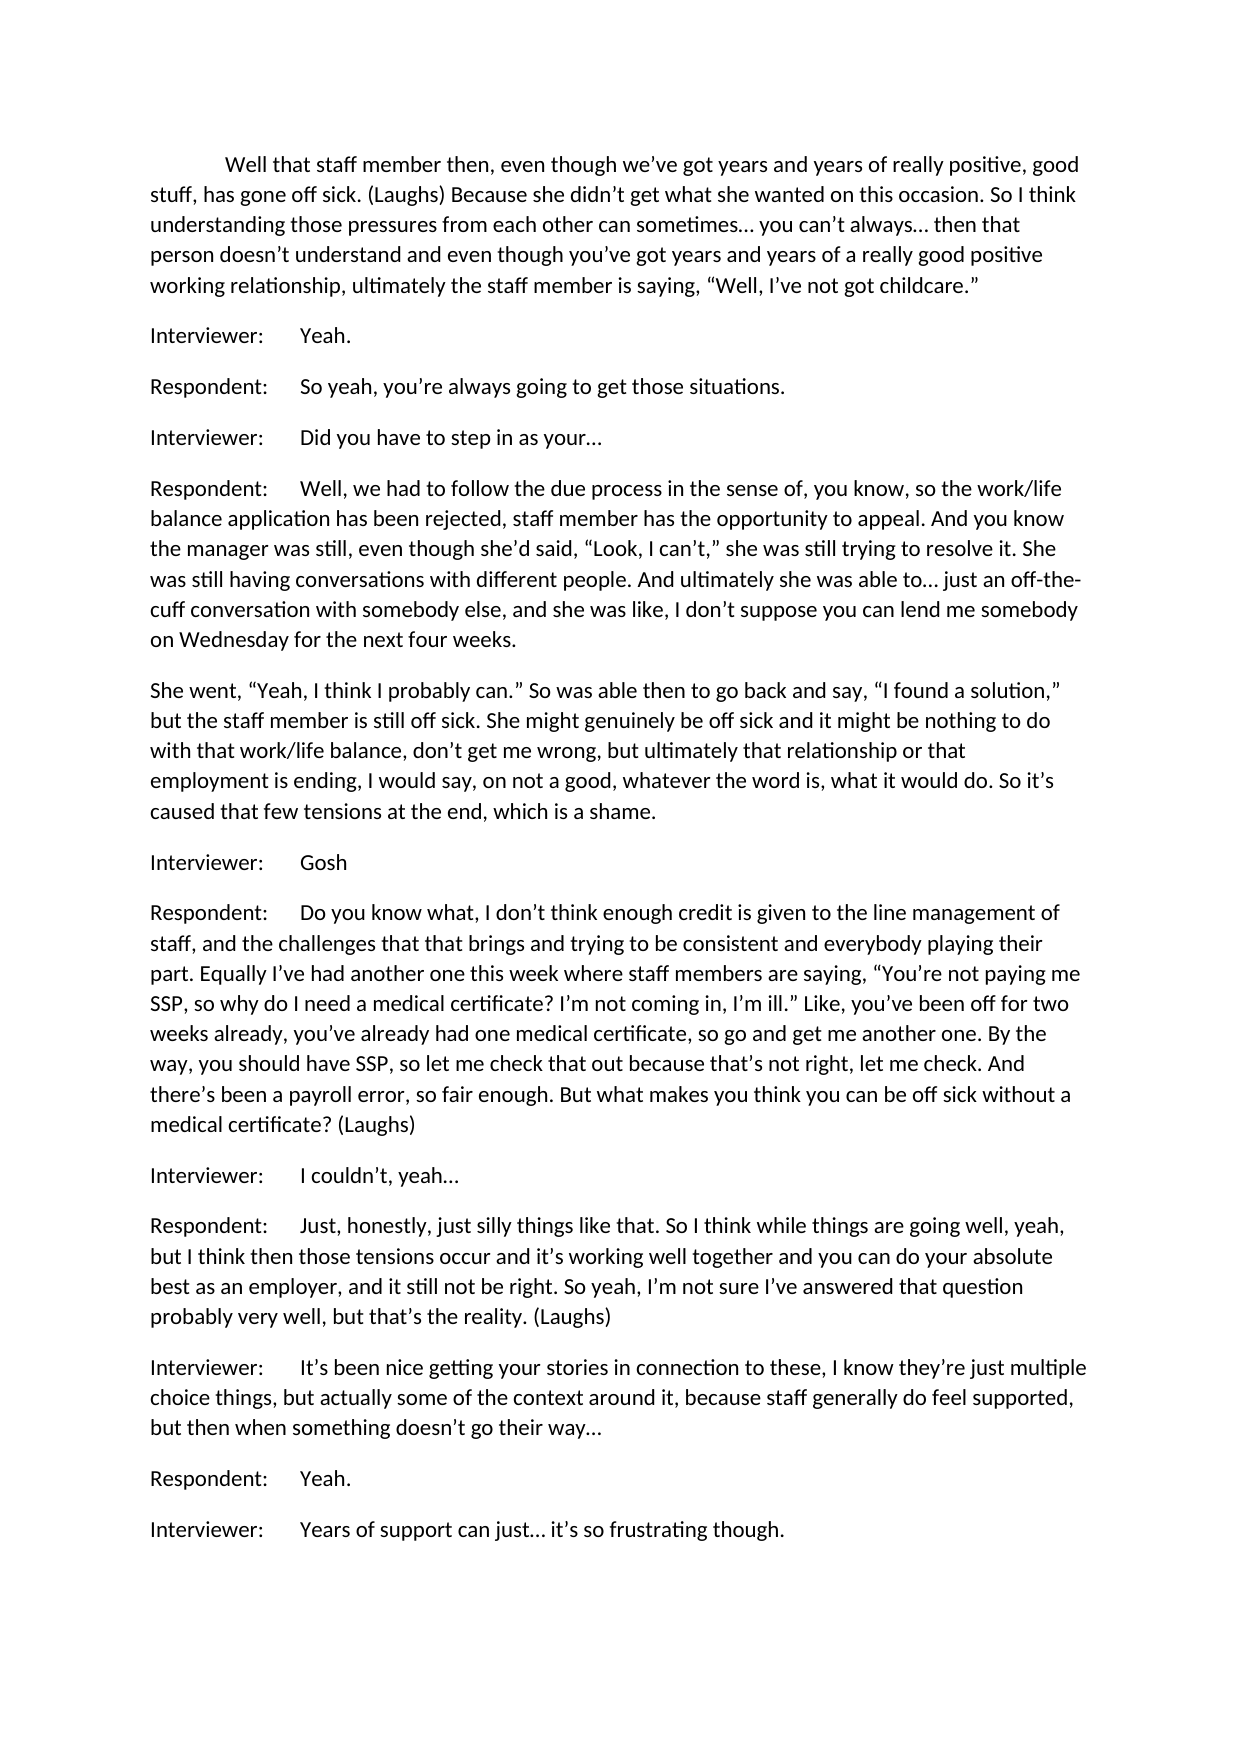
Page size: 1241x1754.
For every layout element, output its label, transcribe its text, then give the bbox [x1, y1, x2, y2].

text Interviewer: It’s been nice getting your stories in connection to these, I know they’re just multiple choice things, but actually some of the context around it, because staff generally do feel supported, but then when something doesn’t go their way… [150, 1353, 1090, 1442]
text Interviewer: Did you have to step in as your… [150, 423, 1090, 451]
text Interviewer: Yeah. [150, 322, 1090, 350]
text Respondent: So yeah, you’re always going to get those situations. [150, 372, 1090, 401]
text Respondent: Yeah. [150, 1464, 1090, 1492]
text She went, “Yeah, I think I probably can.” So was able then to go back and say, “I found a solution,” but the staff member is still off sick. She might genuinely be off sick and it might be nothing to do with that work/life balance, don’t get me wrong, but ultimately that relationship or that employment is ending, I would say, on not a good, whatever the word is, what it would do. So it’s caused that few tensions at the end, which is a shame. [150, 676, 1090, 825]
text Respondent: Do you know what, I don’t think enough credit is given to the line management of staff, and the challenges that that brings and trying to be consistent and everybody playing their part. Equally I’ve had another one this week where staff members are saying, “You’re not paying me SSP, so why do I need a medical certificate? I’m not coming in, I’m ill.” Like, you’ve been off for two weeks already, you’ve already had one medical certificate, so go and get me another one. By the way, you should have SSP, so let me check that out because that’s not right, let me check. And there’s been a payroll error, so fair enough. But what makes you think you can be off sick without a medical certificate? (Laughs) [150, 898, 1090, 1138]
text Interviewer: Years of support can just… it’s so frustrating though. [150, 1515, 1090, 1543]
text Well that staff member then, even though we’ve got years and years of really positive, good stuff, has gone off sick. (Laughs) Because she didn’t get what she wanted on this occasion. So I think understanding those pressures from each other can sometimes… you can’t always… then that person doesn’t understand and even though you’ve got years and years of a really good positive working relationship, ultimately the staff member is saying, “Well, I’ve not got childcare.” [150, 150, 1090, 299]
text Interviewer: I couldn’t, yeah… [150, 1161, 1090, 1189]
text Respondent: Well, we had to follow the due process in the sense of, you know, so the work/life balance application has been rejected, staff member has the opportunity to appeal. And you know the manager was still, even though she’d said, “Look, I can’t,” she was still trying to resolve it. She was still having conversations with different people. And ultimately she was able to… just an off-the-cuff conversation with somebody else, and she was like, I don’t suppose you can lend me somebody on Wednesday for the next four weeks. [150, 474, 1090, 653]
text Interviewer: Gosh [150, 848, 1090, 876]
text Respondent: Just, honestly, just silly things like that. So I think while things are going well, yeah, but I think then those tensions occur and it’s working well together and you can do your absolute best as an employer, and it still not be right. So yeah, I’m not sure I’ve answered that question probably very well, but that’s the reality. (Laughs) [150, 1212, 1090, 1330]
